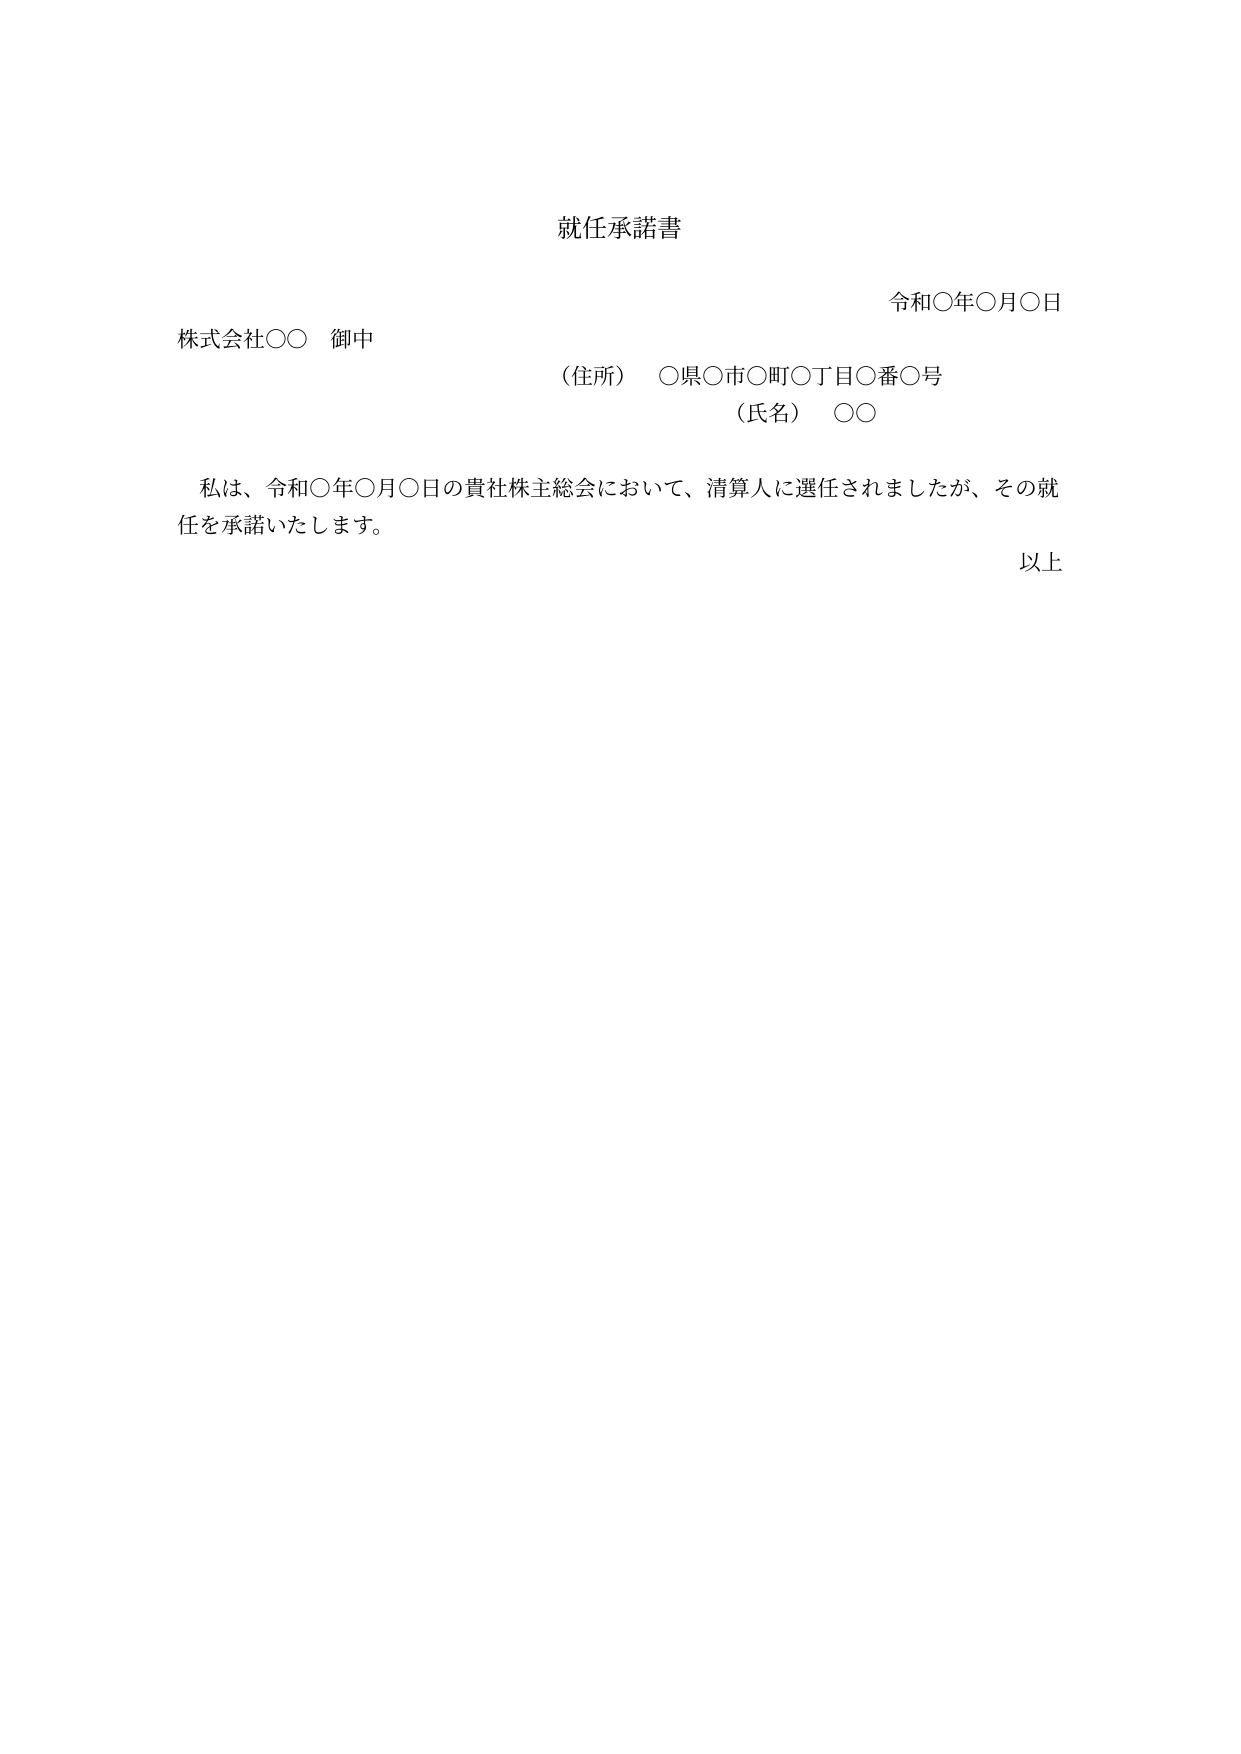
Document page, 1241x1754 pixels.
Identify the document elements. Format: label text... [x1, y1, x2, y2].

text 令和○年○月○日 [177, 282, 1063, 319]
text 以上 [177, 542, 1063, 579]
text （氏名） ○○ [177, 393, 877, 431]
text 株式会社○○ 御中 [177, 319, 1063, 356]
text 私は、令和○年○月○日の貴社株主総会において、清算人に選任されましたが、その就任を承諾いたします。 [177, 468, 1063, 542]
text （住所） ○県○市○町○丁目○番○号 [177, 356, 943, 393]
text 就任承諾書 [177, 208, 1063, 245]
